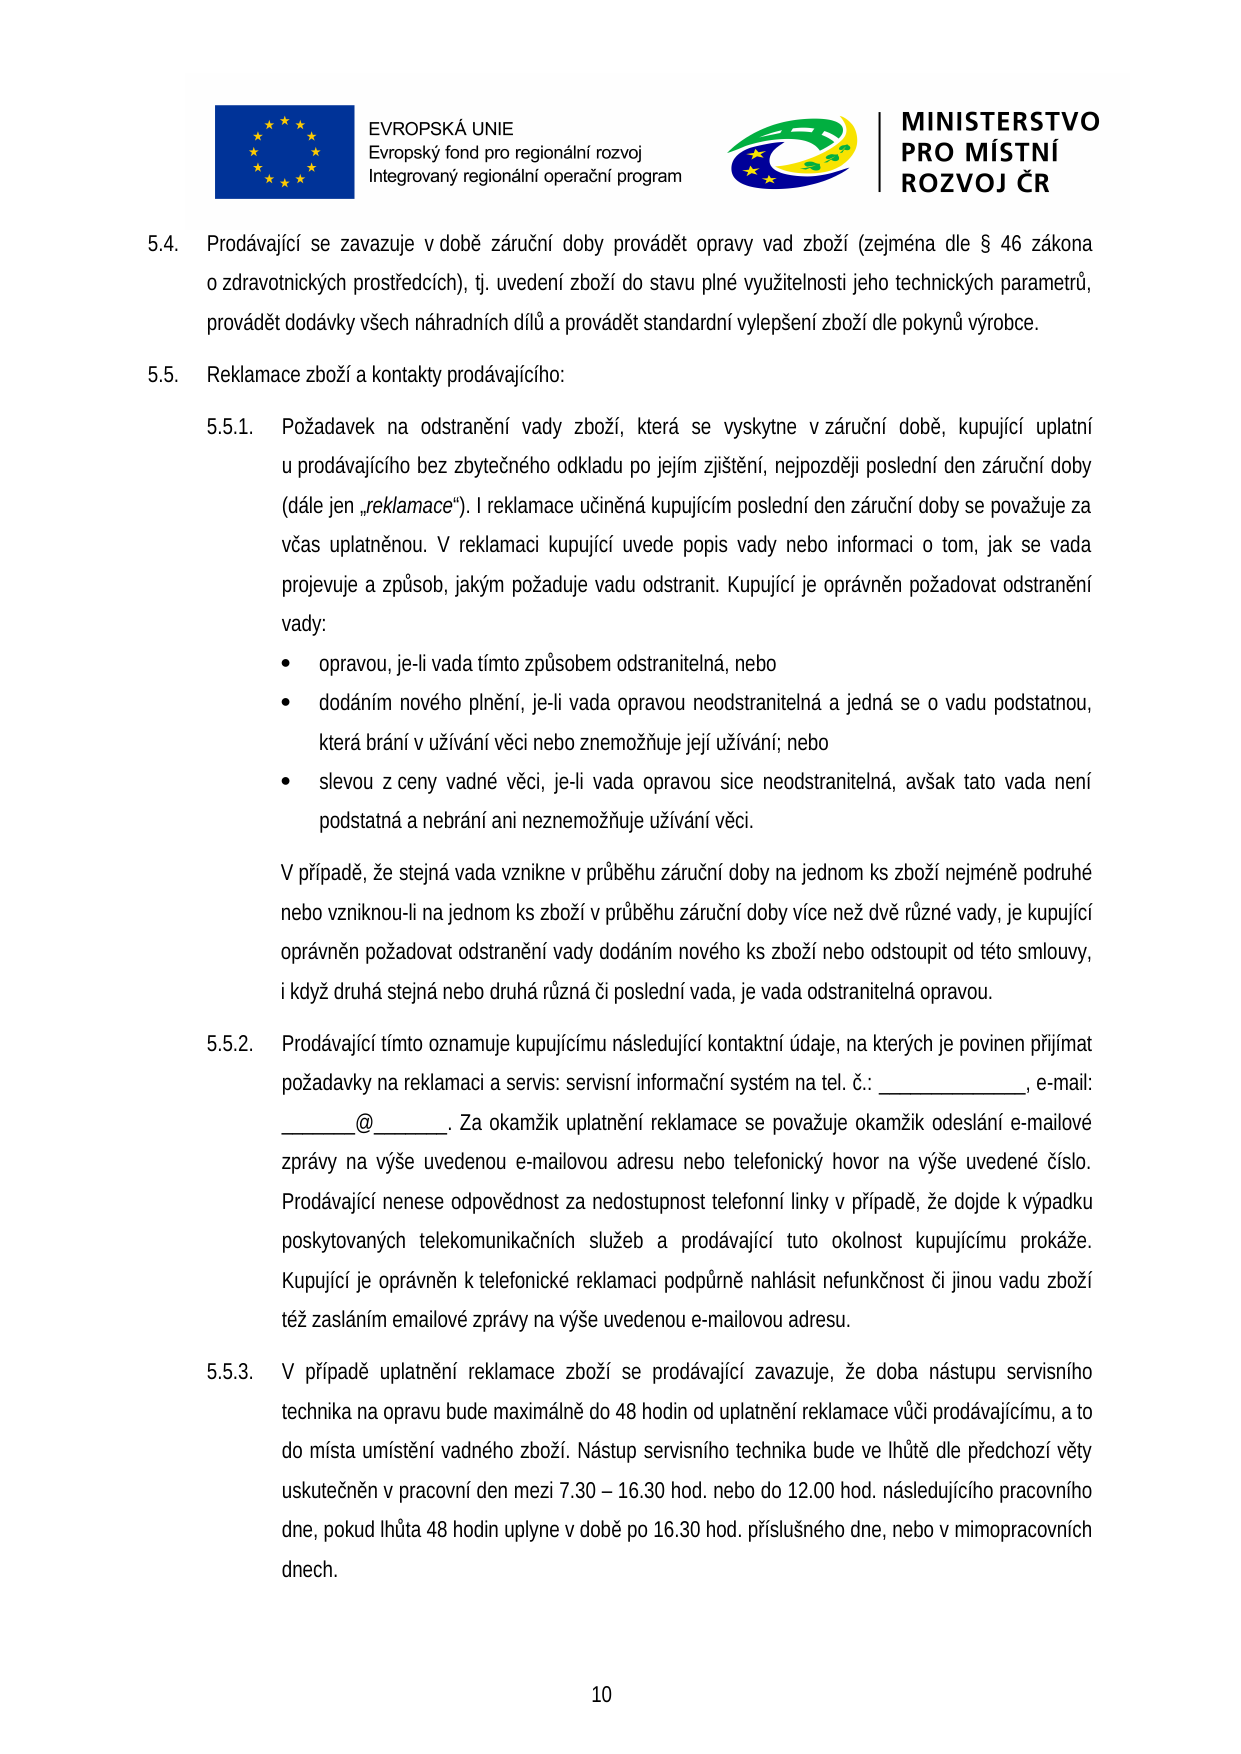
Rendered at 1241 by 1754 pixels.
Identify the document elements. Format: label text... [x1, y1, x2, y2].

list slevou z ceny vadné věci, je-li vada opravou sice neodstranitelná, avšak tato vada není podstatná a nebrání ani neznemožňuje užívání věci. [282, 768, 1093, 834]
list Prodávající se zavazuje v době záruční doby provádět opravy vad zboží (zejména dle § 46 zákona o zdravotnických prostředcích), tj. uvedení zboží do stavu plné využitelnosti jeho technických parametrů, provádět dodávky všech náhradních dílů a provádět standardní vylepšení zboží dle pokynů výrobce. [148, 230, 1093, 335]
list dodáním nového plnění, je-li vada opravou neodstranitelná a jedná se o vadu podstatnou, která brání v užívání věci nebo znemožňuje její užívání; nebo [282, 689, 1093, 755]
list opravou, je-li vada tímto způsobem odstranitelná, nebo [282, 649, 1093, 676]
list V případě uplatnění reklamace zboží se prodávající zavazuje, že doba nástupu servisního technika na opravu bude maximálně do 48 hodin od uplatnění reklamace vůči prodávajícímu, a to do místa umístění vadného zboží. Nástup servisního technika bude ve lhůtě dle předchozí věty uskutečněn v pracovní den mezi 7.30 – 16.30 hod. nebo do 12.00 hod. následujícího pracovního dne, pokud lhůta 48 hodin uplyne v době po 16.30 hod. příslušného dne, nebo v mimopracovních dnech. [207, 1358, 1093, 1582]
list Reklamace zboží a kontakty prodávajícího: [148, 361, 1093, 387]
text V případě, že stejná vada vznikne v průběhu záruční doby na jednom ks zboží nejméně podruhé nebo vzniknou-li na jednom ks zboží v průběhu záruční doby více než dvě různé vady, je kupující oprávněn požadovat odstranění vady dodáním nového ks zboží nebo odstoupit od této smlouvy, i když druhá stejná nebo druhá různá či poslední vada, je vada odstranitelná opravou. [243, 859, 1093, 1004]
list Požadavek na odstranění vady zboží, která se vyskytne v záruční době, kupující uplatní u prodávajícího bez zbytečného odkladu po jejím zjištění, nejpozději poslední den záruční doby (dále jen „reklamace“). I reklamace učiněná kupujícím poslední den záruční doby se považuje za včas uplatněnou. V reklamaci kupující uvede popis vady nebo informaci o tom, jak se vada projevuje a způsob, jakým požaduje vadu odstranit. Kupující je oprávněn požadovat odstranění vady: [207, 413, 1093, 636]
picture [184, 73, 1130, 230]
list Prodávající tímto oznamuje kupujícímu následující kontaktní údaje, na kterých je povinen přijímat požadavky na reklamaci a servis: servisní informační systém na tel. č.: ______________, e-mail: _______@_______. Za okamžik uplatnění reklamace se považuje okamžik odeslání e-mailové zprávy na výše uvedenou e-mailovou adresu nebo telefonický hovor na výše uvedené číslo. Prodávající nenese odpovědnost za nedostupnost telefonní linky v případě, že dojde k výpadku poskytovaných telekomunikačních služeb a prodávající tuto okolnost kupujícímu prokáže. Kupující je oprávněn k telefonické reklamaci podpůrně nahlásit nefunkčnost či jinou vadu zboží též zasláním emailové zprávy na výše uvedenou e-mailovou adresu. [207, 1030, 1093, 1332]
